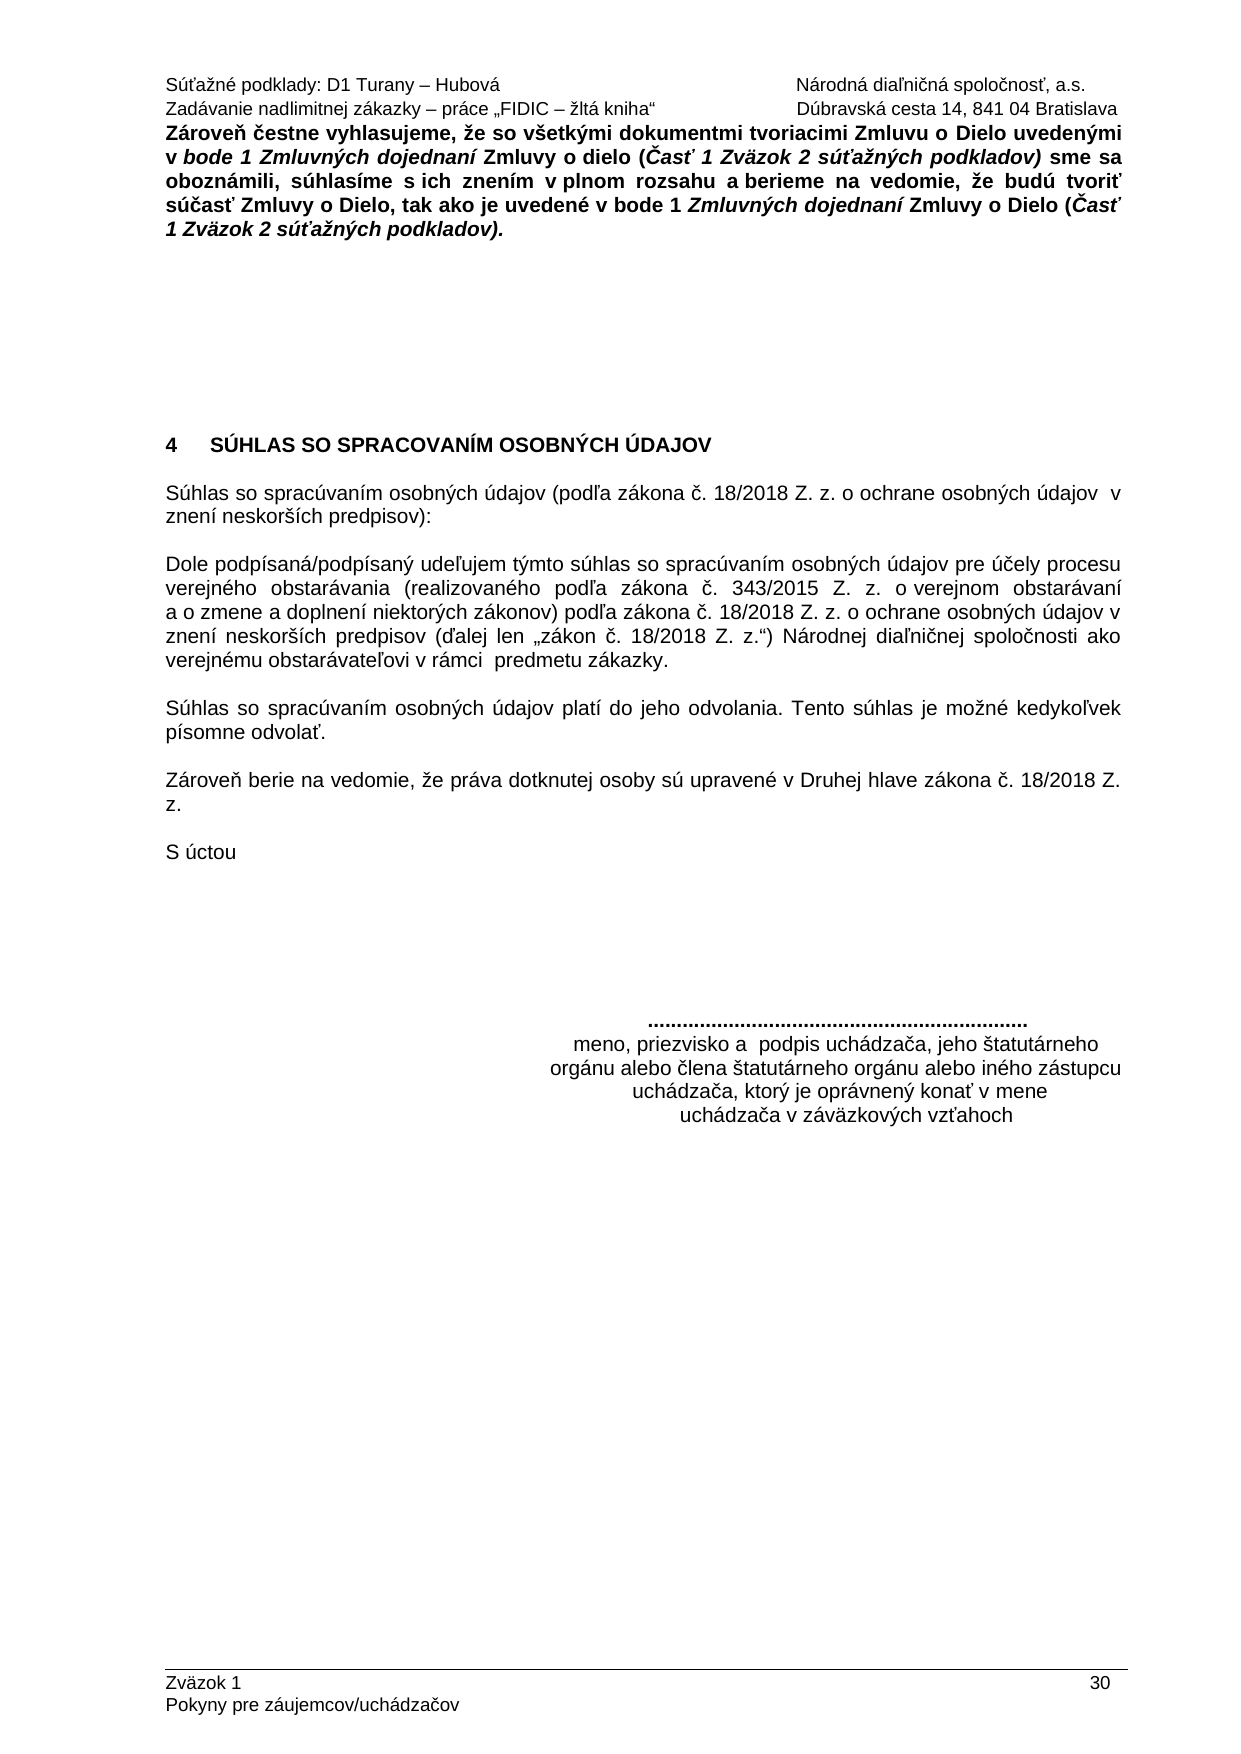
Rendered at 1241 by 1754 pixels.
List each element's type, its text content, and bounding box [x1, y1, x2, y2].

text Dole podpísaná/podpísaný udeľujem týmto súhlas so spracúvaním osobných údajov pre účely procesu verejného obstarávania (realizovaného podľa zákona č. 343/2015 Z. z. o verejnom obstarávaní a o zmene a doplnení niektorých zákonov) podľa zákona č. 18/2018 Z. z. o ochrane osobných údajov v znení neskorších predpisov (ďalej len „zákon č. 18/2018 Z. z.“) Národnej diaľničnej spoločnosti ako verejnému obstarávateľovi v rámci predmetu zákazky. [165, 552, 1122, 672]
text meno, priezvisko a podpis uchádzača, jeho štatutárneho orgánu alebo člena štatutárneho orgánu alebo iného zástupcu uchádzača, ktorý je oprávnený konať v mene uchádzača v záväzkových vzťahoch [283, 1031, 1122, 1127]
text 4 SÚHLAS SO SPRACOVANÍM OSOBNÝCH ÚDAJOV [165, 432, 1122, 456]
text Súhlas so spracúvaním osobných údajov (podľa zákona č. 18/2018 Z. z. o ochrane osobných údajov v znení neskorších predpisov): [165, 480, 1122, 528]
text .................................................................. [520, 1007, 1122, 1031]
text S úctou [165, 840, 1122, 864]
text Zároveň berie na vedomie, že práva dotknutej osoby sú upravené v Druhej hlave zákona č. 18/2018 Z. z. [165, 768, 1122, 816]
text Súhlas so spracúvaním osobných údajov platí do jeho odvolania. Tento súhlas je možné kedykoľvek písomne odvolať. [165, 696, 1122, 744]
text Zároveň čestne vyhlasujeme, že so všetkými dokumentmi tvoriacimi Zmluvu o Dielo uvedenými v bode 1 Zmluvných dojednaní Zmluvy o dielo (Časť 1 Zväzok 2 súťažných podkladov) sme sa oboznámili, súhlasíme s ich znením v plnom rozsahu a berieme na vedomie, že budú tvoriť súčasť Zmluvy o Dielo, tak ako je uvedené v bode 1 Zmluvných dojednaní Zmluvy o Dielo (Časť 1 Zväzok 2 súťažných podkladov). [165, 121, 1122, 241]
